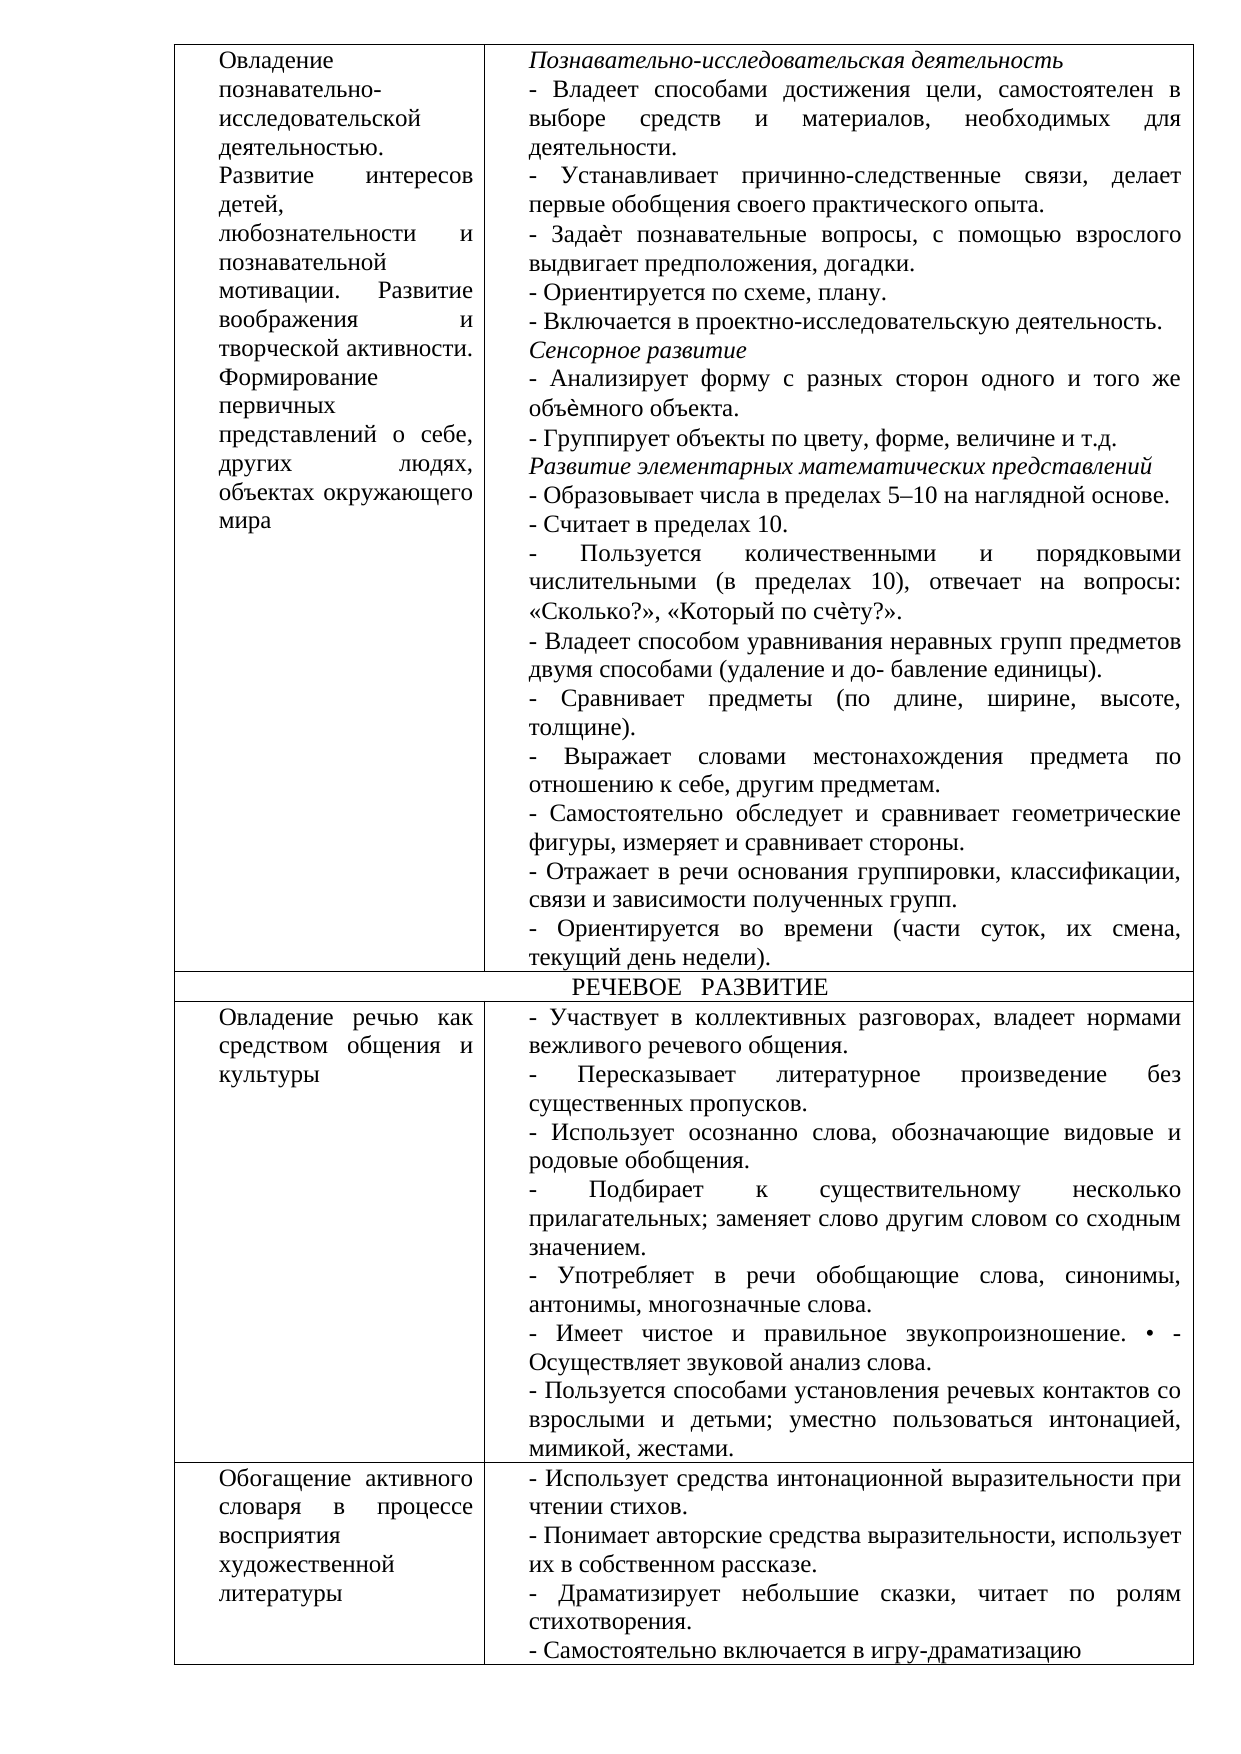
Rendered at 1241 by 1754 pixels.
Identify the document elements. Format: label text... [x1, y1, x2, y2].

table_cell Овладение познавательно- исследовательской деятельностью. Развитие интересов детей, любознательности и познавательной мотивации. Развитие воображения и творческой активности. Формирование первичных представлений о себе, других людях, объектах окружающего мира [175, 45, 484, 971]
table_cell Овладение речью как средством общения и культуры [175, 1002, 484, 1462]
table_cell Познавательно-исследовательская деятельность - Владеет способами достижения цели, самостоятелен в выборе средств и материалов, необходимых для деятельности. - Устанавливает причинно-следственные связи, делает первые обобщения своего практического опыта. - Задаѐт познавательные вопросы, с помощью взрослого выдвигает предположения, догадки. - Ориентируется по схеме, плану. - Включается в проектно-исследовательскую деятельность. Сенсорное развитие - Анализирует форму с разных сторон одного и того же объѐмного объекта. - Группирует объекты по цвету, форме, величине и т.д. Развитие элементарных математических представлений - Образовывает числа в пределах 5–10 на наглядной основе. - Считает в пределах 10. - Пользуется количественными и порядковыми числительными (в пределах 10), отвечает на вопросы: «Сколько?», «Который по счѐту?». - Владеет способом уравнивания неравных групп предметов двумя способами (удаление и до- бавление единицы). - Сравнивает предметы (по длине, ширине, высоте, толщине). - Выражает словами местонахождения предмета по отношению к себе, другим предметам. - Самостоятельно обследует и сравнивает геометрические фигуры, измеряет и сравнивает стороны. - Отражает в речи основания группировки, классификации, связи и зависимости полученных групп. - Ориентируется во времени (части суток, их смена, текущий день недели). [485, 45, 1193, 971]
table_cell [485, 1463, 1193, 1664]
table_cell - Участвует в коллективных разговорах, владеет нормами вежливого речевого общения. - Пересказывает литературное произведение без существенных пропусков. - Использует осознанно слова, обозначающие видовые и родовые обобщения. - Подбирает к существительному несколько прилагательных; заменяет слово другим словом со сходным значением. - Употребляет в речи обобщающие слова, синонимы, антонимы, многозначные слова. - Имеет чистое и правильное звукопроизношение. • - Осуществляет звуковой анализ слова. - Пользуется способами установления речевых контактов со взрослыми и детьми; уместно пользоваться интонацией, мимикой, жестами. [485, 1002, 1193, 1462]
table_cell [175, 1463, 484, 1664]
table_cell РЕЧЕВОЕ РАЗВИТИЕ [175, 972, 1193, 1001]
